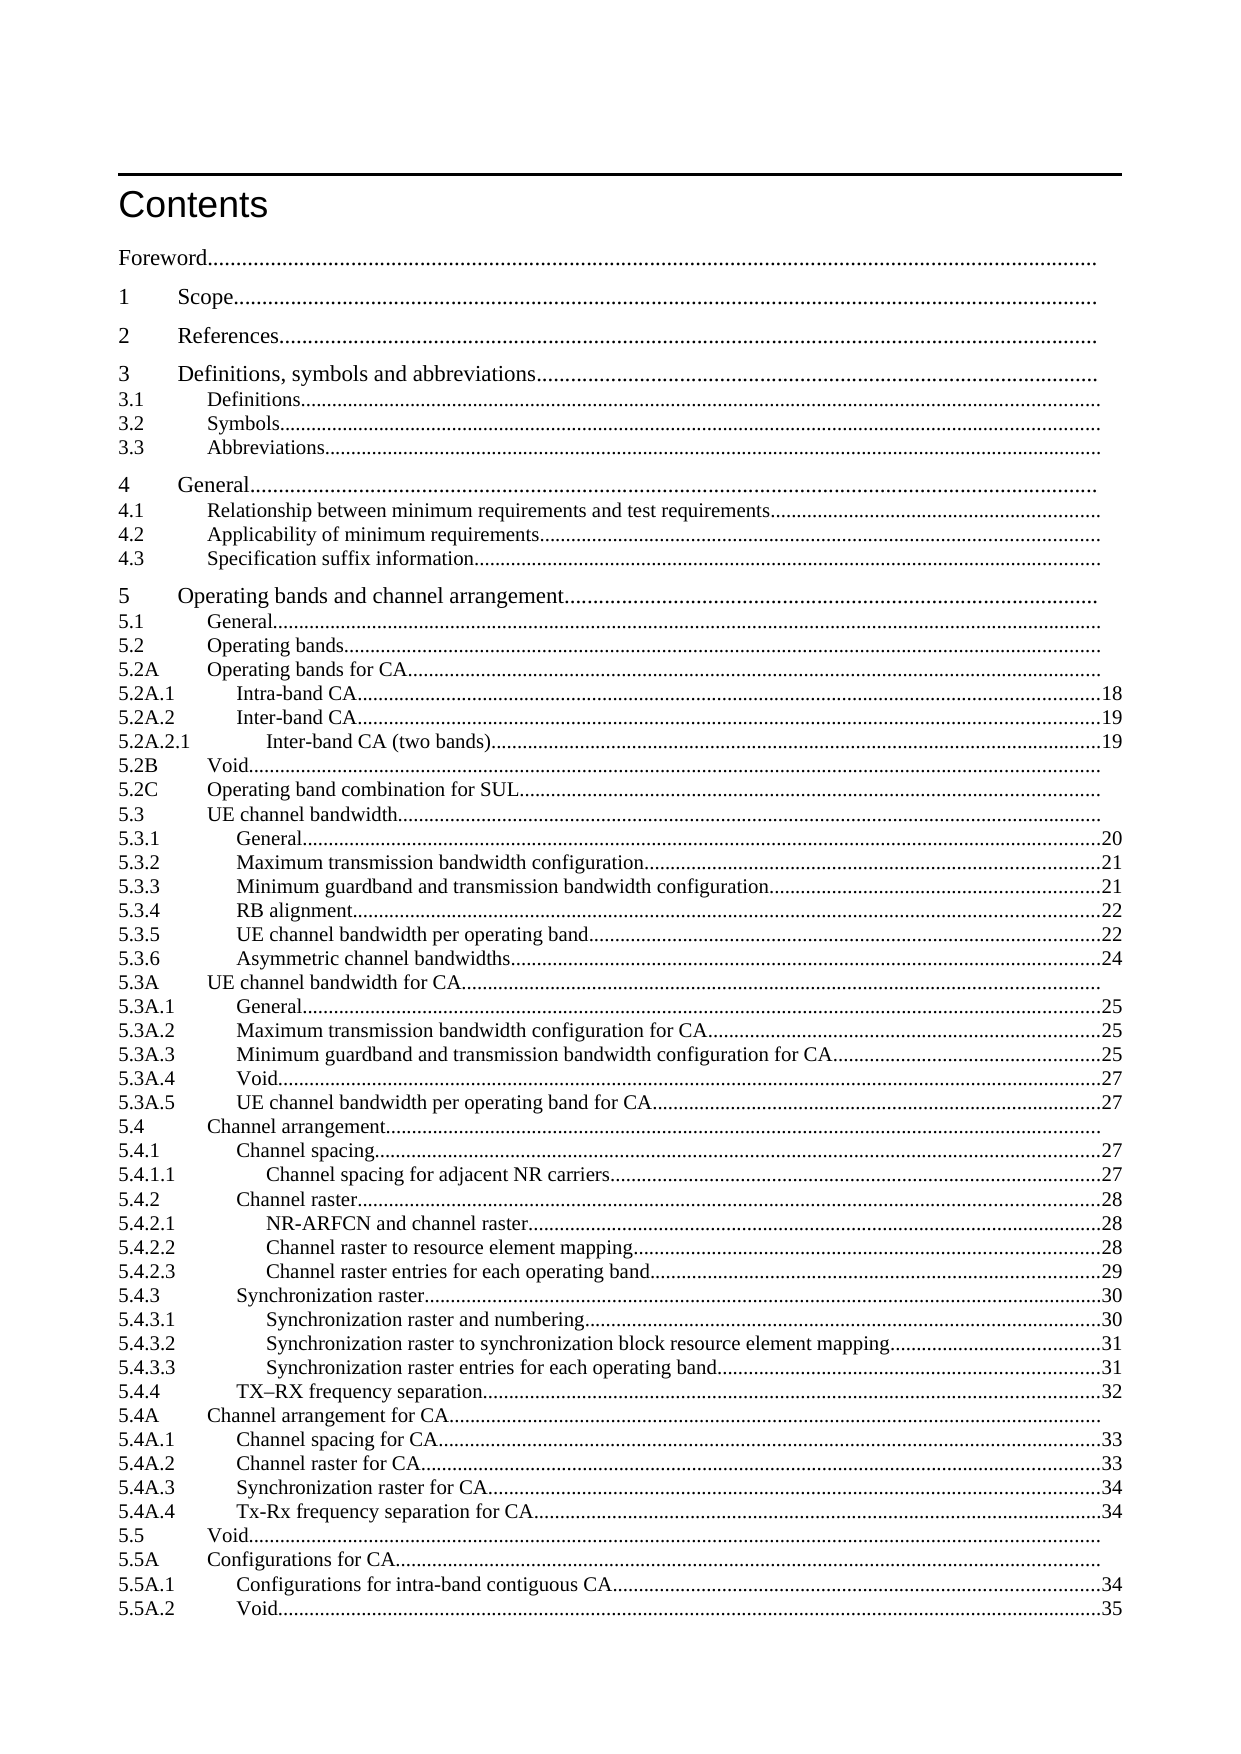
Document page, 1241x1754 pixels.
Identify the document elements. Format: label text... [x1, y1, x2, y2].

text 5.4.2.1 NR-ARFCN and channel raster 28 [118, 1211, 1122, 1234]
text 5.3A.3 Minimum guardband and transmission bandwidth configuration for CA 25 [118, 1042, 1122, 1066]
text 3.1 Definitions 12 [118, 387, 1078, 411]
text 5.3A.1 General 25 [118, 994, 1122, 1018]
text 5.4.3.1 Synchronization raster and numbering 30 [118, 1307, 1122, 1331]
text 5.3A.5 UE channel bandwidth per operating band for CA 27 [118, 1090, 1122, 1114]
text 5.4.3.3 Synchronization raster entries for each operating band 31 [118, 1355, 1122, 1379]
text 5.3.4 RB alignment 22 [118, 898, 1122, 922]
text 5.4.2.2 Channel raster to resource element mapping 28 [118, 1234, 1122, 1259]
text 5.4A.1 Channel spacing for CA 33 [118, 1427, 1122, 1451]
text 1 Scope 12 [118, 283, 1078, 309]
text 5.3 UE channel bandwidth 20 [118, 801, 1078, 826]
text Foreword 11 [118, 244, 1078, 270]
text 4.2 Applicability of minimum requirements 16 [118, 522, 1078, 546]
text 5.5A Configurations for CA 34 [118, 1547, 1078, 1571]
text 5.2A Operating bands for CA 18 [118, 657, 1078, 681]
text 4 General 16 [118, 472, 1078, 498]
text 5.2B Void 19 [118, 753, 1078, 777]
text 5.4.3.2 Synchronization raster to synchronization block resource element mapping 31 [118, 1331, 1122, 1355]
text 5.2A.1 Intra-band CA 18 [118, 681, 1122, 705]
text 5.5 Void 34 [118, 1523, 1078, 1547]
text 5.4.2 Channel raster 28 [118, 1186, 1122, 1211]
text 5.5A.2 Void 35 [118, 1596, 1122, 1619]
text 4.1 Relationship between minimum requirements and test requirements 16 [118, 498, 1078, 522]
text 5.3A UE channel bandwidth for CA 25 [118, 970, 1078, 994]
text 3.2 Symbols 13 [118, 411, 1078, 435]
text 5.5A.1 Configurations for intra-band contiguous CA 34 [118, 1571, 1122, 1596]
text 5.3.5 UE channel bandwidth per operating band 22 [118, 922, 1122, 946]
text 5.4 Channel arrangement 27 [118, 1114, 1078, 1138]
text 5.4A Channel arrangement for CA 33 [118, 1403, 1078, 1427]
text 5.4.1 Channel spacing 27 [118, 1138, 1122, 1162]
text 5.1 General 17 [118, 609, 1078, 633]
text 5.4A.4 Tx-Rx frequency separation for CA 34 [118, 1499, 1122, 1523]
text Contents [118, 176, 1122, 225]
text 4.3 Specification suffix information 16 [118, 546, 1078, 570]
text 5.3A.2 Maximum transmission bandwidth configuration for CA 25 [118, 1018, 1122, 1042]
text 2 References 12 [118, 322, 1078, 348]
text 5.4.4 TX–RX frequency separation 32 [118, 1379, 1122, 1403]
text 5.4A.3 Synchronization raster for CA 34 [118, 1475, 1122, 1499]
text 5.3.3 Minimum guardband and transmission bandwidth configuration 21 [118, 874, 1122, 898]
text 5.4.3 Synchronization raster 30 [118, 1283, 1122, 1307]
text 5.2A.2 Inter-band CA 19 [118, 705, 1122, 729]
text 5.4A.2 Channel raster for CA 33 [118, 1451, 1122, 1475]
text 3.3 Abbreviations 15 [118, 435, 1078, 459]
text 5.3.2 Maximum transmission bandwidth configuration 21 [118, 849, 1122, 874]
text 3 Definitions, symbols and abbreviations 12 [118, 361, 1078, 387]
text 5 Operating bands and channel arrangement 17 [118, 583, 1078, 609]
text 5.2 Operating bands 17 [118, 633, 1078, 657]
text 5.3.6 Asymmetric channel bandwidths 24 [118, 946, 1122, 970]
text 5.2C Operating band combination for SUL 19 [118, 777, 1078, 801]
text 5.3.1 General 20 [118, 826, 1122, 849]
text 5.3A.4 Void 27 [118, 1066, 1122, 1090]
text 5.4.2.3 Channel raster entries for each operating band 29 [118, 1259, 1122, 1283]
text 5.2A.2.1 Inter-band CA (two bands) 19 [118, 729, 1122, 753]
text 5.4.1.1 Channel spacing for adjacent NR carriers 27 [118, 1162, 1122, 1186]
